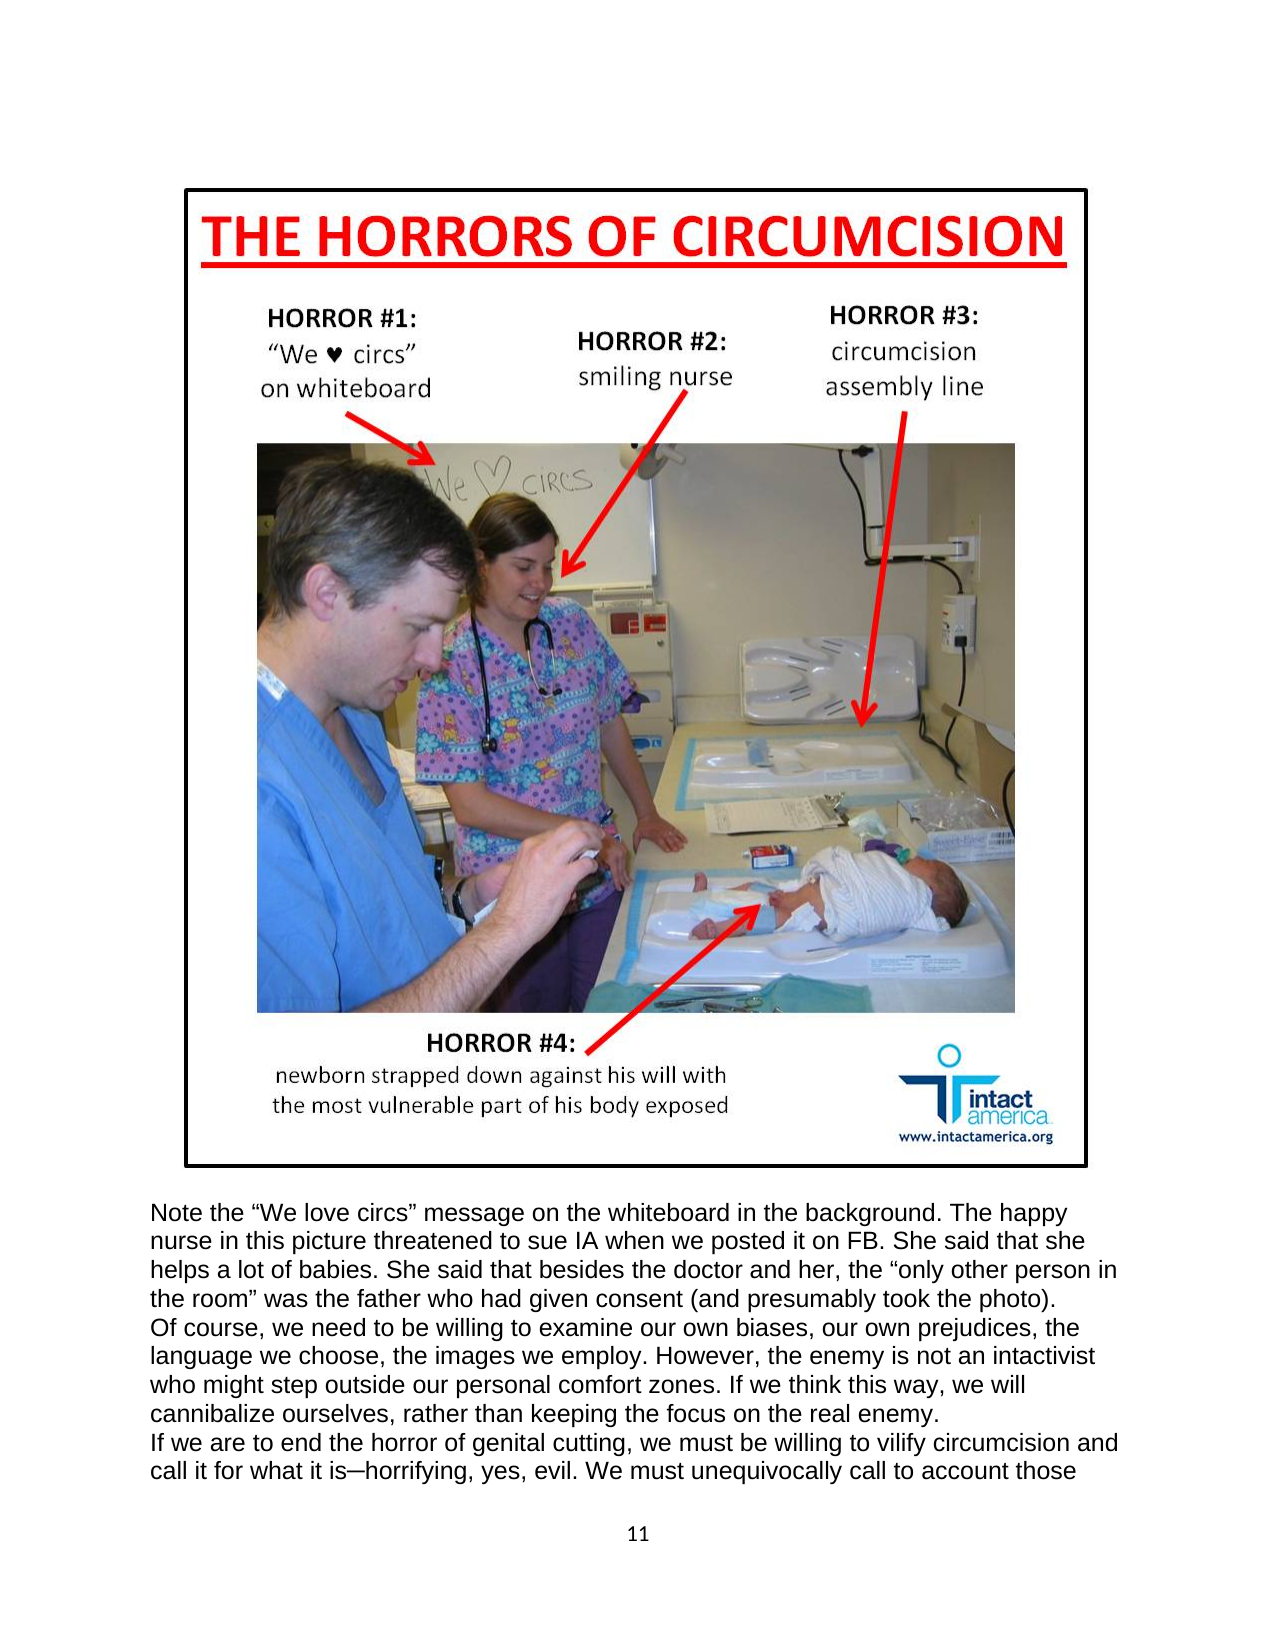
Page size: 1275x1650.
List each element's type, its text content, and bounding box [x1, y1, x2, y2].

text Of course, we need to be willing to examine our own biases, our own prejudices, the language we choose, the images we employ. However, the enemy is not an intactivist who might step outside our personal comfort zones. If we think this way, we will cannibalize ourselves, rather than keeping the focus on the real enemy. [150, 1313, 1125, 1428]
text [150, 1428, 1125, 1485]
picture [150, 178, 1106, 1169]
text Note the “We love circs” message on the whiteboard in the background. The happy nurse in this picture threatened to sue IA when we posted it on FB. She said that she helps a lot of babies. She said that besides the doctor and her, the “only other person in the room” was the father who had given consent (and presumably took the photo). [150, 1198, 1125, 1313]
